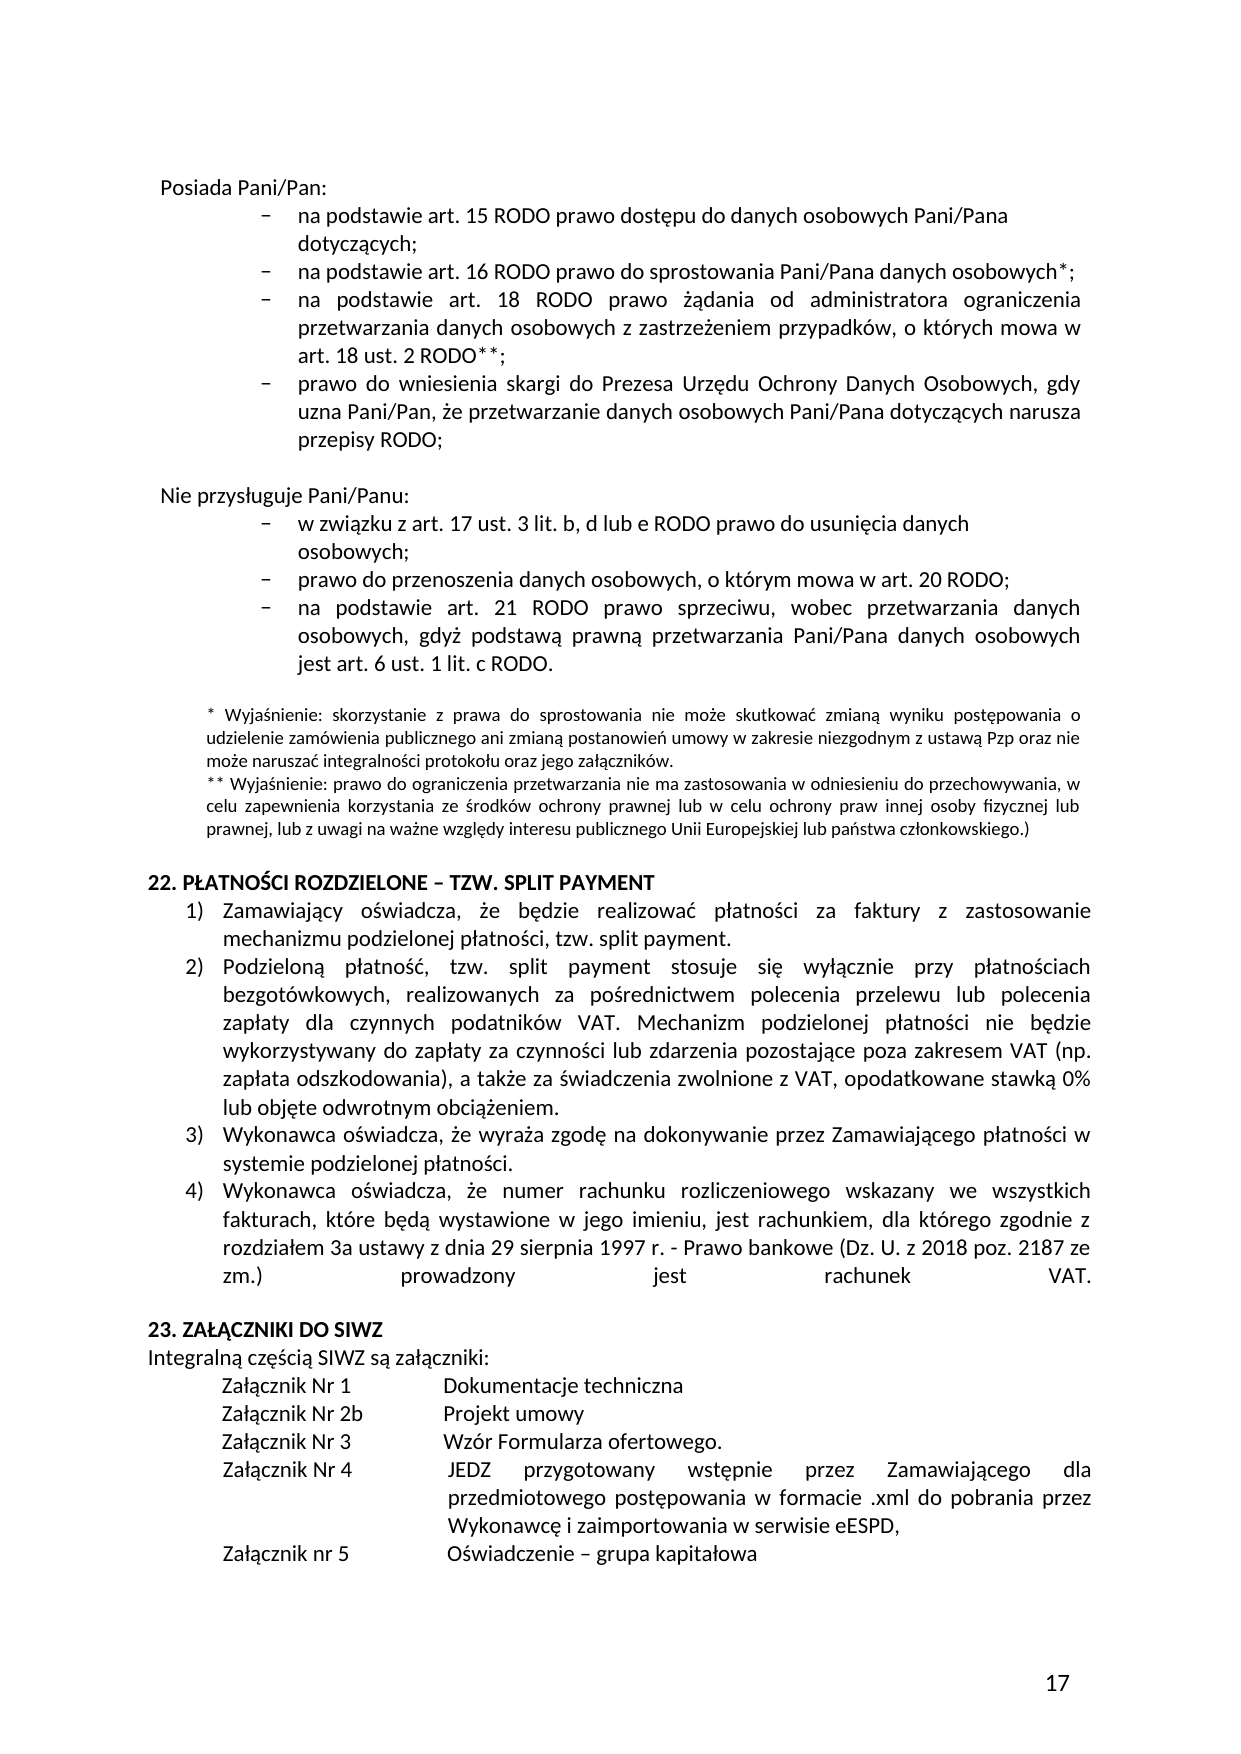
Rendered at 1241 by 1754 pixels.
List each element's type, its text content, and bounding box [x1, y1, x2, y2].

list prawo do przenoszenia danych osobowych, o którym mowa w art. 20 RODO; [260, 565, 1092, 593]
list Wykonawca oświadcza, że numer rachunku rozliczeniowego wskazany we wszystkich fakturach, które będą wystawione w jego imieniu, jest rachunkiem, dla którego zgodnie z rozdziałem 3a ustawy z dnia 29 sierpnia 1997 r. - Prawo bankowe (Dz. U. z 2018 poz. 2187 ze zm.) prowadzony jest rachunek VAT. [185, 1177, 1092, 1315]
text Załącznik nr 5 Oświadczenie – grupa kapitałowa [223, 1539, 1092, 1567]
list Podzieloną płatność, tzw. split payment stosuje się wyłącznie przy płatnościach bezgotówkowych, realizowanych za pośrednictwem polecenia przelewu lub polecenia zapłaty dla czynnych podatników VAT. Mechanizm podzielonej płatności nie będzie wykorzystywany do zapłaty za czynności lub zdarzenia pozostające poza zakresem VAT (np. zapłata odszkodowania), a także za świadczenia zwolnione z VAT, opodatkowane stawką 0% lub objęte odwrotnym obciążeniem. [185, 952, 1092, 1121]
text Załącznik Nr 4 JEDZ przygotowany wstępnie przez Zamawiającego dla przedmiotowego postępowania w formacie .xml do pobrania przez Wykonawcę i zaimportowania w serwisie eESPD, [223, 1455, 1092, 1539]
list na podstawie art. 15 RODO prawo dostępu do danych osobowych Pani/Pana dotyczących; [260, 201, 1082, 257]
text Załącznik Nr 1 Dokumentacje techniczna [148, 1371, 1092, 1399]
text Posiada Pani/Pan: [160, 173, 1092, 201]
text Nie przysługuje Pani/Panu: [160, 481, 1092, 509]
list na podstawie art. 18 RODO prawo żądania od administratora ograniczenia przetwarzania danych osobowych z zastrzeżeniem przypadków, o których mowa w art. 18 ust. 2 RODO**; [260, 285, 1082, 369]
text ** Wyjaśnienie: prawo do ograniczenia przetwarzania nie ma zastosowania w odniesieniu do przechowywania, w celu zapewnienia korzystania ze środków ochrony prawnej lub w celu ochrony praw innej osoby fizycznej lub prawnej, lub z uwagi na ważne względy interesu publicznego Unii Europejskiej lub państwa członkowskiego.) [206, 772, 1082, 840]
text Integralną częścią SIWZ są załączniki: [148, 1343, 1092, 1371]
list Zamawiający oświadcza, że będzie realizować płatności za faktury z zastosowanie mechanizmu podzielonej płatności, tzw. split payment. [185, 896, 1092, 952]
text * Wyjaśnienie: skorzystanie z prawa do sprostowania nie może skutkować zmianą wyniku postępowania o udzielenie zamówienia publicznego ani zmianą postanowień umowy w zakresie niezgodnym z ustawą Pzp oraz nie może naruszać integralności protokołu oraz jego załączników. [206, 703, 1082, 772]
text Załącznik Nr 2b Projekt umowy [148, 1399, 1092, 1427]
list na podstawie art. 21 RODO prawo sprzeciwu, wobec przetwarzania danych osobowych, gdyż podstawą prawną przetwarzania Pani/Pana danych osobowych jest art. 6 ust. 1 lit. c RODO. [260, 593, 1082, 677]
list prawo do wniesienia skargi do Prezesa Urzędu Ochrony Danych Osobowych, gdy uzna Pani/Pan, że przetwarzanie danych osobowych Pani/Pana dotyczących narusza przepisy RODO; [260, 369, 1082, 453]
list na podstawie art. 16 RODO prawo do sprostowania Pani/Pana danych osobowych*; [260, 257, 1082, 285]
list w związku z art. 17 ust. 3 lit. b, d lub e RODO prawo do usunięcia danych osobowych; [260, 509, 1082, 565]
list PŁATNOŚCI ROZDZIELONE – TZW. SPLIT PAYMENT [148, 868, 1092, 896]
list ZAŁĄCZNIKI DO SIWZ [148, 1315, 1092, 1343]
text Załącznik Nr 3 Wzór Formularza ofertowego. [148, 1427, 1092, 1455]
list Wykonawca oświadcza, że wyraża zgodę na dokonywanie przez Zamawiającego płatności w systemie podzielonej płatności. [185, 1121, 1092, 1177]
